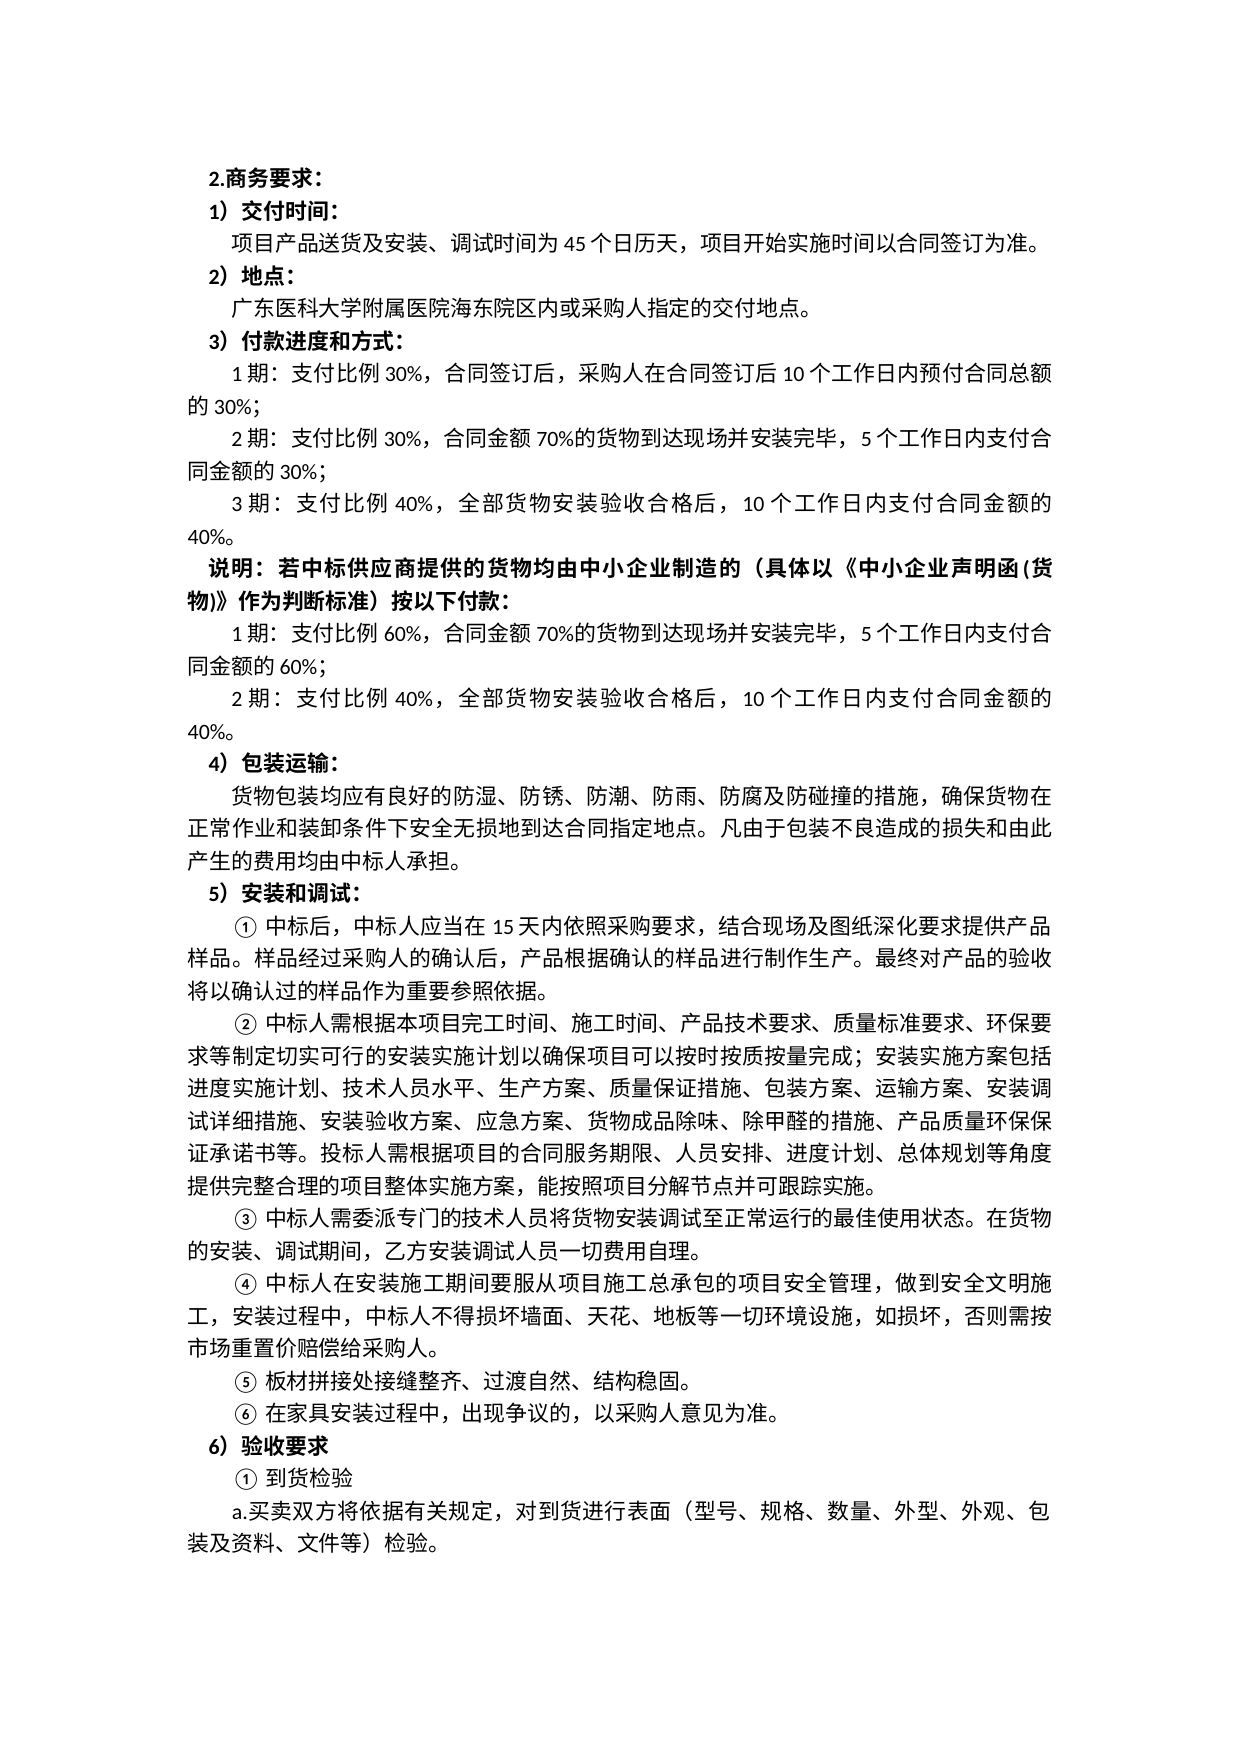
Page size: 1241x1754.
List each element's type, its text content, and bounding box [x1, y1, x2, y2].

text 1期：支付比例60%，合同金额70%的货物到达现场并安装完毕，5个工作日内支付合同金额的60%； [187, 617, 1053, 682]
text ④中标人在安装施工期间要服从项目施工总承包的项目安全管理，做到安全文明施工，安装过程中，中标人不得损坏墙面、天花、地板等一切环境设施，如损坏，否则需按市场重置价赔偿给采购人。 [187, 1267, 1053, 1364]
text 1）交付时间： [187, 194, 1053, 227]
text 6）验收要求 [187, 1429, 1053, 1462]
text 3）付款进度和方式： [187, 324, 1053, 357]
text 1期：支付比例30%，合同签订后，采购人在合同签订后10个工作日内预付合同总额的30%； [187, 357, 1053, 422]
text ⑥在家具安装过程中，出现争议的，以采购人意见为准。 [187, 1397, 1053, 1429]
text 货物包装均应有良好的防湿、防锈、防潮、防雨、防腐及防碰撞的措施，确保货物在正常作业和装卸条件下安全无损地到达合同指定地点。凡由于包装不良造成的损失和由此产生的费用均由中标人承担。 [187, 779, 1053, 877]
text 2期：支付比例30%，合同金额70%的货物到达现场并安装完毕，5个工作日内支付合同金额的30%； [187, 422, 1053, 487]
text ⑤板材拼接处接缝整齐、过渡自然、结构稳固。 [187, 1364, 1053, 1397]
text 2期：支付比例40%，全部货物安装验收合格后，10个工作日内支付合同金额的40%。 [187, 682, 1053, 747]
text 4）包装运输： [187, 747, 1053, 779]
text 5）安装和调试： [187, 877, 1053, 909]
text 2）地点： [187, 259, 1053, 292]
text 广东医科大学附属医院海东院区内或采购人指定的交付地点。 [187, 292, 1053, 324]
text 2.商务要求： [187, 162, 1053, 194]
text 3期：支付比例40%，全部货物安装验收合格后，10个工作日内支付合同金额的40%。 [187, 487, 1053, 552]
text ①到货检验 [187, 1462, 1053, 1494]
text 说明：若中标供应商提供的货物均由中小企业制造的（具体以《中小企业声明函(货物)》作为判断标准）按以下付款： [187, 552, 1053, 617]
text a.买卖双方将依据有关规定，对到货进行表面（型号、规格、数量、外型、外观、包装及资料、文件等）检验。 [187, 1494, 1053, 1559]
text ③中标人需委派专门的技术人员将货物安装调试至正常运行的最佳使用状态。在货物的安装、调试期间，乙方安装调试人员一切费用自理。 [187, 1202, 1053, 1267]
text ②中标人需根据本项目完工时间、施工时间、产品技术要求、质量标准要求、环保要求等制定切实可行的安装实施计划以确保项目可以按时按质按量完成；安装实施方案包括进度实施计划、技术人员水平、生产方案、质量保证措施、包装方案、运输方案、安装调试详细措施、安装验收方案、应急方案、货物成品除味、除甲醛的措施、产品质量环保保证承诺书等。投标人需根据项目的合同服务期限、人员安排、进度计划、总体规划等角度提供完整合理的项目整体实施方案，能按照项目分解节点并可跟踪实施。 [187, 1007, 1053, 1202]
text 项目产品送货及安装、调试时间为45个日历天，项目开始实施时间以合同签订为准。 [187, 227, 1053, 259]
text ①中标后，中标人应当在15天内依照采购要求，结合现场及图纸深化要求提供产品样品。样品经过采购人的确认后，产品根据确认的样品进行制作生产。最终对产品的验收将以确认过的样品作为重要参照依据。 [187, 909, 1053, 1007]
